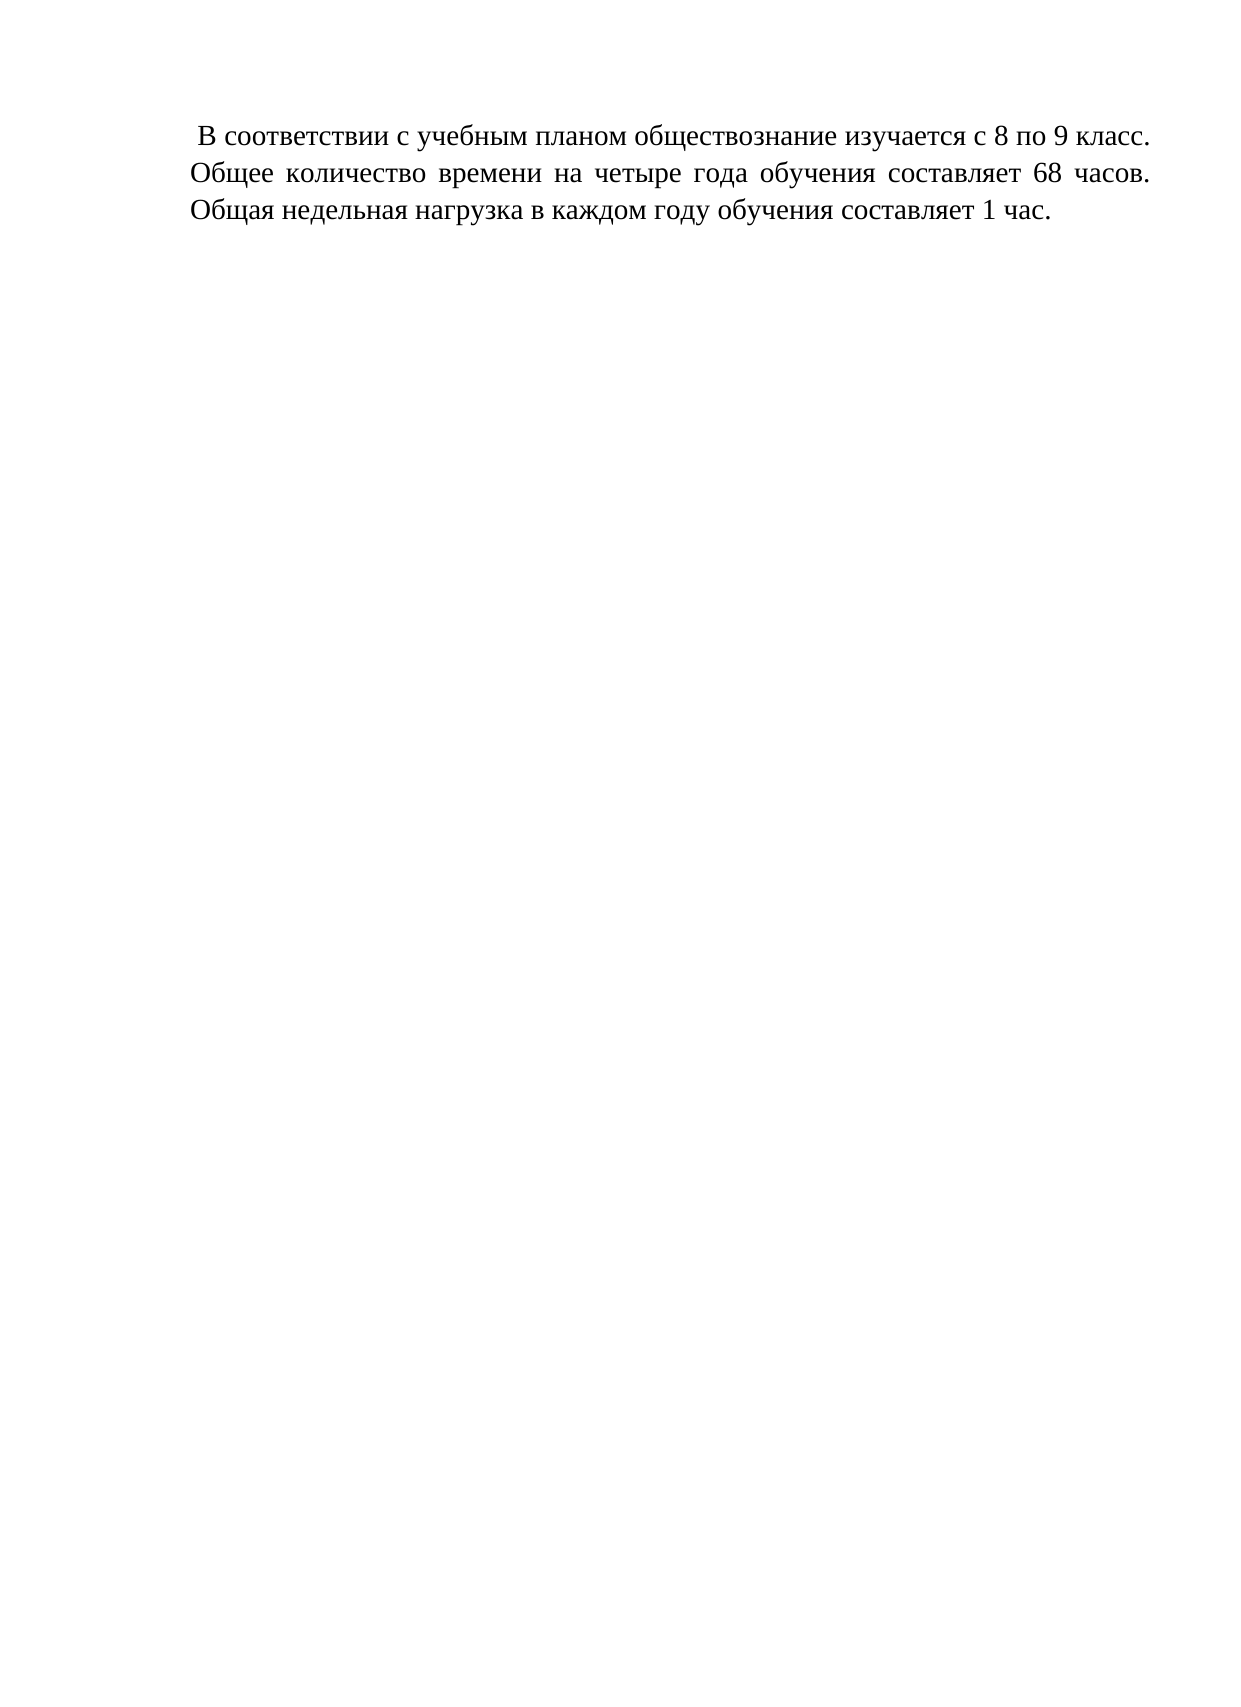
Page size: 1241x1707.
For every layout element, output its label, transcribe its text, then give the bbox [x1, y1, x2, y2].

text В соответствии с учебным планом обществознание изучается с 8 по 9 класс. Общее количество времени на четыре года обучения составляет 68 часов. Общая недельная нагрузка в каждом году обучения составляет 1 час. [190, 118, 1152, 225]
